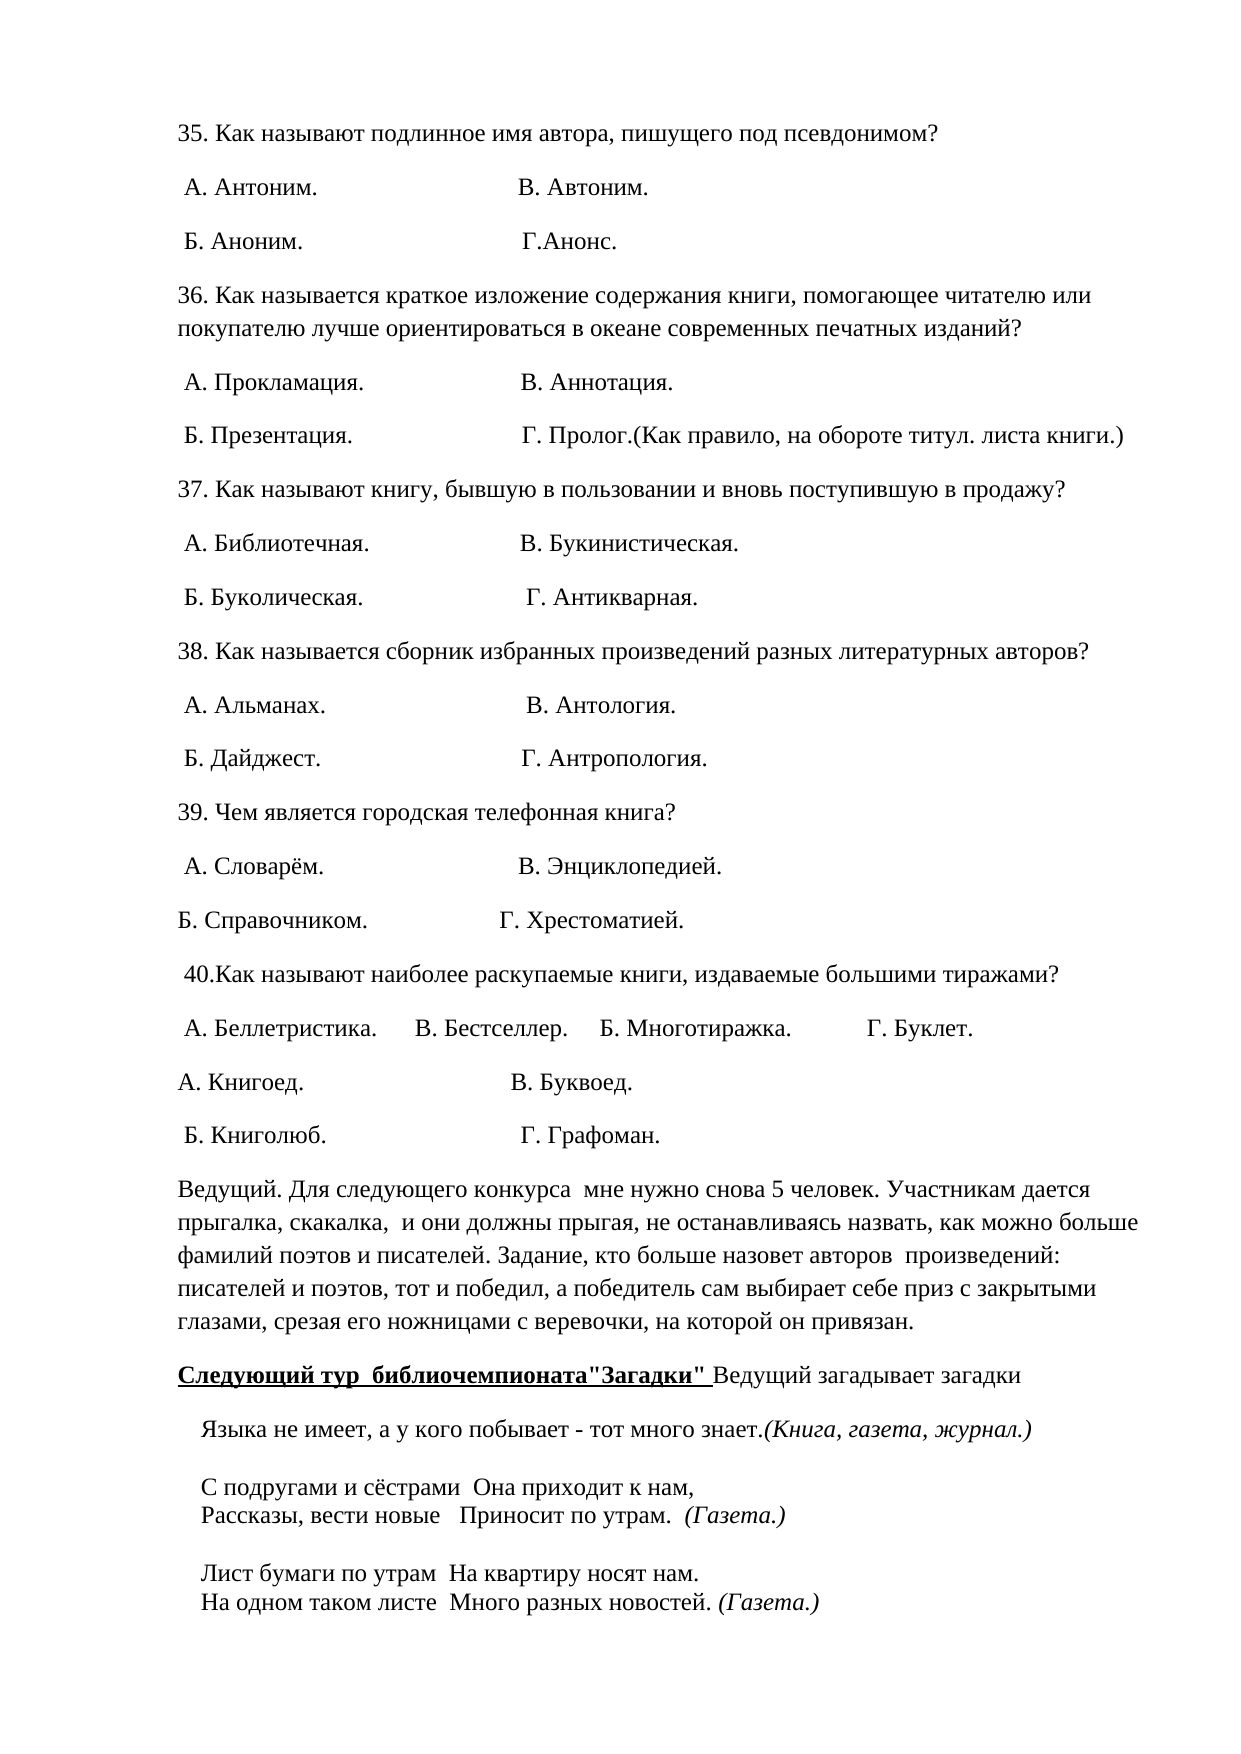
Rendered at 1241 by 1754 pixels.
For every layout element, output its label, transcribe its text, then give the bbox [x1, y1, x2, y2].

text 37. Как называют книгу, бывшую в пользовании и вновь поступившую в продажу? [177, 474, 1152, 503]
text А. Словарём. В. Энциклопедией. [177, 851, 1152, 880]
text 36. Как называется краткое изложение содержания книги, помогающее читателю или покупателю лучше ориентироваться в океане современных печатных изданий? [177, 280, 1152, 341]
text А. Беллетристика. В. Бестселлер. Б. Многотиражка. Г. Буклет. [177, 1013, 1152, 1042]
text С подругами и сёстрами Она приходит к нам, [201, 1472, 1128, 1500]
text А. Альманах. В. Антология. [177, 690, 1152, 718]
text А. Антоним. В. Автоним. [177, 172, 1152, 201]
text А. Книгоед. В. Буквоед. [177, 1067, 1152, 1095]
text Б. Книголюб. Г. Графоман. [177, 1121, 1152, 1149]
text Следующий тур библиочемпионата"Загадки" Ведущий загадывает загадки [177, 1360, 1152, 1389]
text Б. Презентация. Г. Пролог.(Как правило, на обороте титул. листа книги.) [177, 420, 1152, 449]
text Ведущий. Для следующего конкурса мне нужно снова 5 человек. Участникам дается прыгалка, скакалка, и они должны прыгая, не останавливаясь назвать, как можно больше фамилий поэтов и писателей. Задание, кто больше назовет авторов произведений: писателей и поэтов, тот и победил, а победитель сам выбирает себе приз с закрытыми глазами, срезая его ножницами с веревочки, на которой он привязан. [177, 1174, 1152, 1335]
text Б. Дайджест. Г. Антропология. [177, 743, 1152, 772]
text Б. Справочником. Г. Хрестоматией. [177, 905, 1152, 934]
text На одном таком листе Много разных новостей. (Газета.) [201, 1587, 1128, 1615]
text Рассказы, вести новые Приносит по утрам. (Газета.) [201, 1500, 1128, 1529]
text 38. Как называется сборник избранных произведений разных литературных авторов? [177, 636, 1152, 664]
text Языка не имеет, а у кого побывает - тот много знает.(Книга, газета, журнал.) [201, 1414, 1128, 1443]
text Лист бумаги по утрам На квартиру носят нам. [201, 1558, 1128, 1587]
text Б. Аноним. Г.Анонс. [177, 226, 1152, 254]
text А. Прокламация. В. Аннотация. [177, 367, 1152, 395]
text 35. Как называют подлинное имя автора, пишущего под псевдонимом? [177, 118, 1152, 147]
text 39. Чем является городская телефонная книга? [177, 797, 1152, 826]
text 40.Как называют наиболее раскупаемые книги, издаваемые большими тиражами? [177, 959, 1152, 988]
text А. Библиотечная. В. Букинистическая. [177, 528, 1152, 557]
text Б. Буколическая. Г. Антикварная. [177, 582, 1152, 611]
